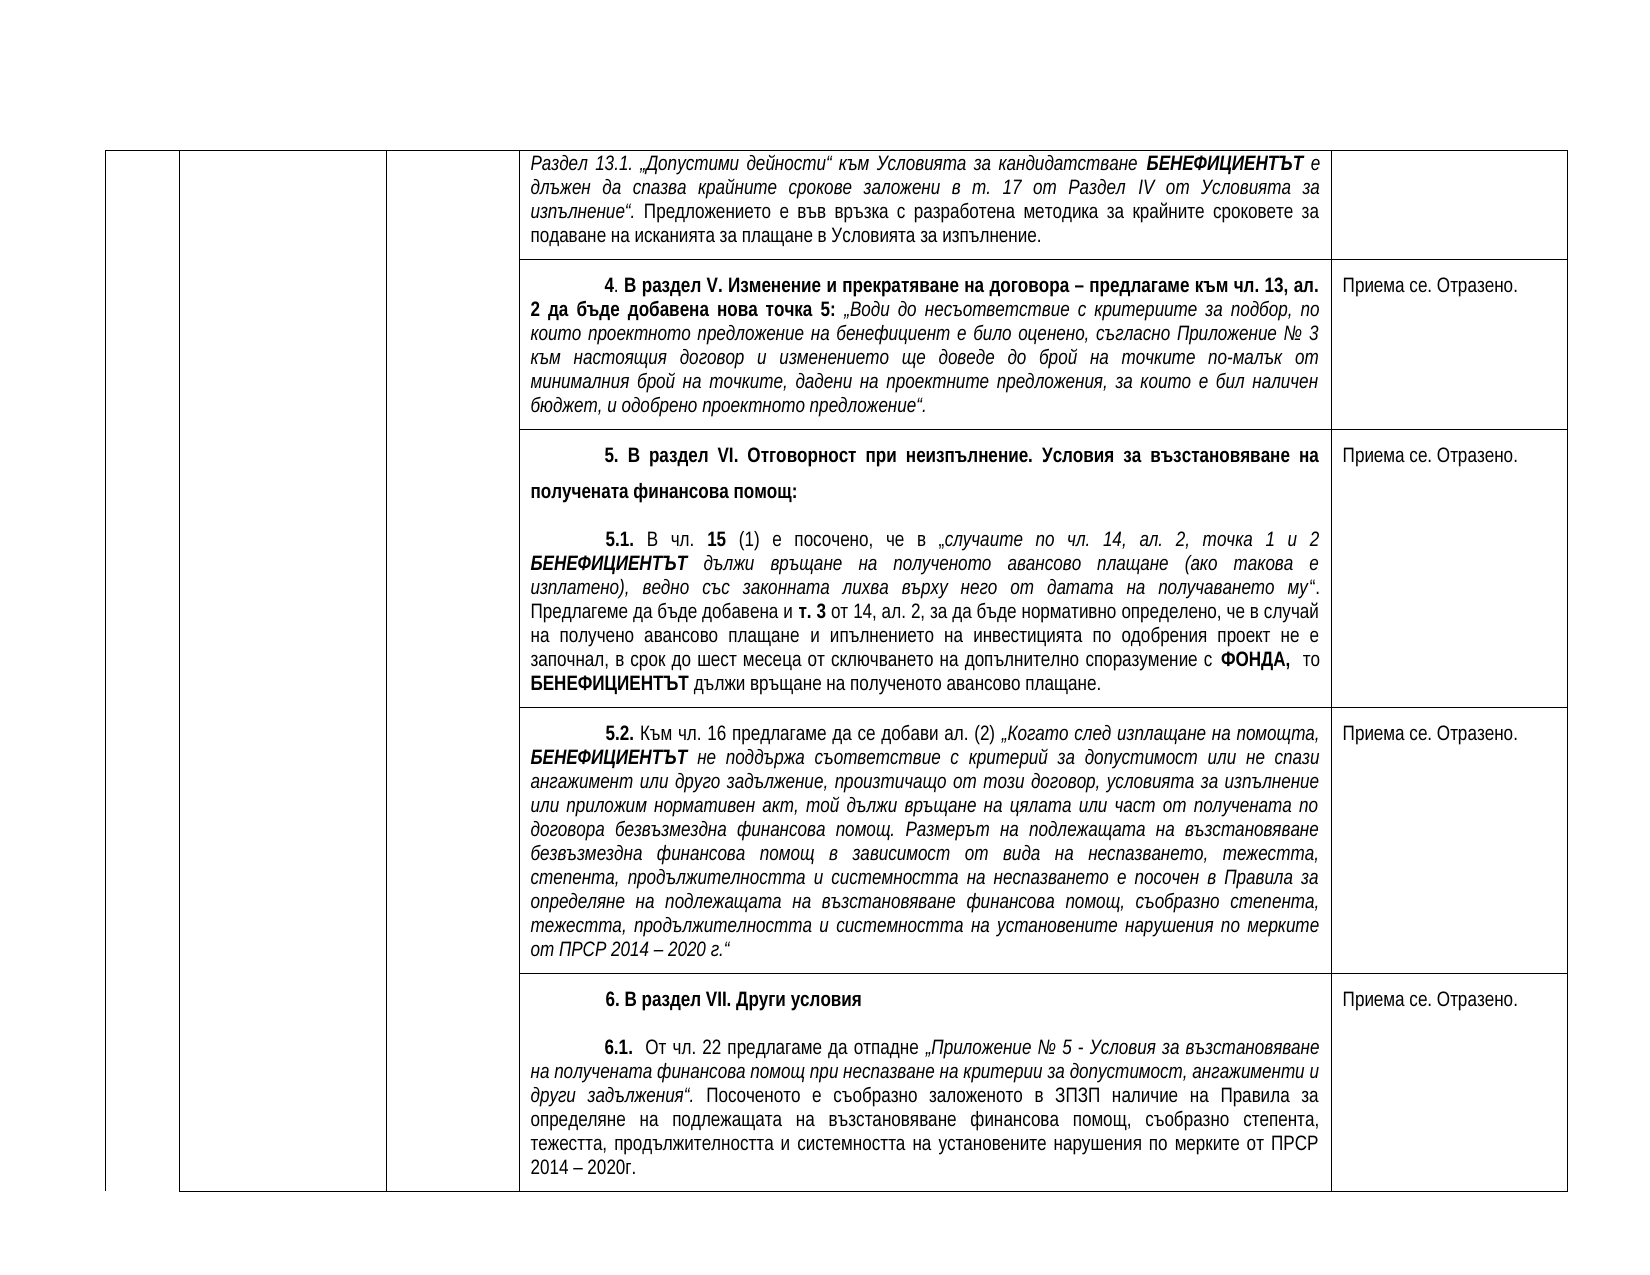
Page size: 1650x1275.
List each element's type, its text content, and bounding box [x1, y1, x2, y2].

table_cell Приема се. Отразено. [1332, 430, 1567, 707]
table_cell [520, 151, 1331, 259]
table_cell 5.2. Към чл. 16 предлагаме да се добави ал. (2) „Когато след изплащане на помощта, БЕНЕФИЦИЕНТЪТ не поддържа съответствие с критерий за допустимост или не спази ангажимент или друго задължение, произтичащо от този договор, условията за изпълнение или приложим нормативен акт, той дължи връщане на цялата или част от получената по договора безвъзмездна финансова помощ. Размерът на подлежащата на възстановяване безвъзмездна финансова помощ в зависимост от вида на неспазването, тежестта, степента, продължителността и системността на неспазването е посочен в Правила за определяне на подлежащата на възстановяване финансова помощ, съобразно степента, тежестта, продължителността и системността на установените нарушения по мерките от ПРСР 2014 – 2020 г.“ [520, 708, 1331, 973]
table_cell 5. В раздел VІ. Отговорност при неизпълнение. Условия за възстановяване на получената финансова помощ: 5.1. В чл. 15 (1) е посочено, че в „случаите по чл. 14, ал. 2, точка 1 и 2 БЕНЕФИЦИЕНТЪТ дължи връщане на полученото авансово плащане (ако такова е изплатено), ведно със законната лихва върху него от датата на получаването му“. Предлагеме да бъде добавена и т. 3 от 14, ал. 2, за да бъде нормативно определено, че в случай на получено авансово плащане и ипълнението на инвестицията по одобрения проект не е започнал, в срок до шест месеца от сключването на допълнително споразумение с ФОНДА, то БЕНЕФИЦИЕНТЪТ дължи връщане на полученото авансово плащане. [520, 430, 1331, 707]
table_cell Приема се. Отразено. [1332, 260, 1567, 429]
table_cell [1332, 974, 1567, 1191]
table_cell 6. В раздел VIІ. Други условия 6.1. От чл. 22 предлагаме да отпадне „Приложение № 5 - Условия за възстановяване на получената финансова помощ при неспазване на критерии за допустимост, ангажименти и други задължения“. Посоченото е съобразно заложеното в ЗПЗП наличие на Правила за определяне на подлежащата на възстановяване финансова помощ, съобразно степента, тежестта, продължителността и системността на установените нарушения по мерките от ПРСР 2014 – 2020г. [520, 974, 1331, 1191]
table_cell 4. В раздел V. Изменение и прекратяване на договора – предлагаме към чл. 13, ал. 2 да бъде добавена нова точка 5: „Води до несъответствие с критериите за подбор, по които проектното предложение на бенефициент е било оценено, съгласно Приложение № 3 към настоящия договор и изменението ще доведе до брой на точките по-малък от минималния брой на точките, дадени на проектните предложения, за които е бил наличен бюджет, и одобрено проектното предложение“. [520, 260, 1331, 429]
table_cell Приема се. Отразено. [1332, 708, 1567, 973]
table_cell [1332, 151, 1567, 259]
